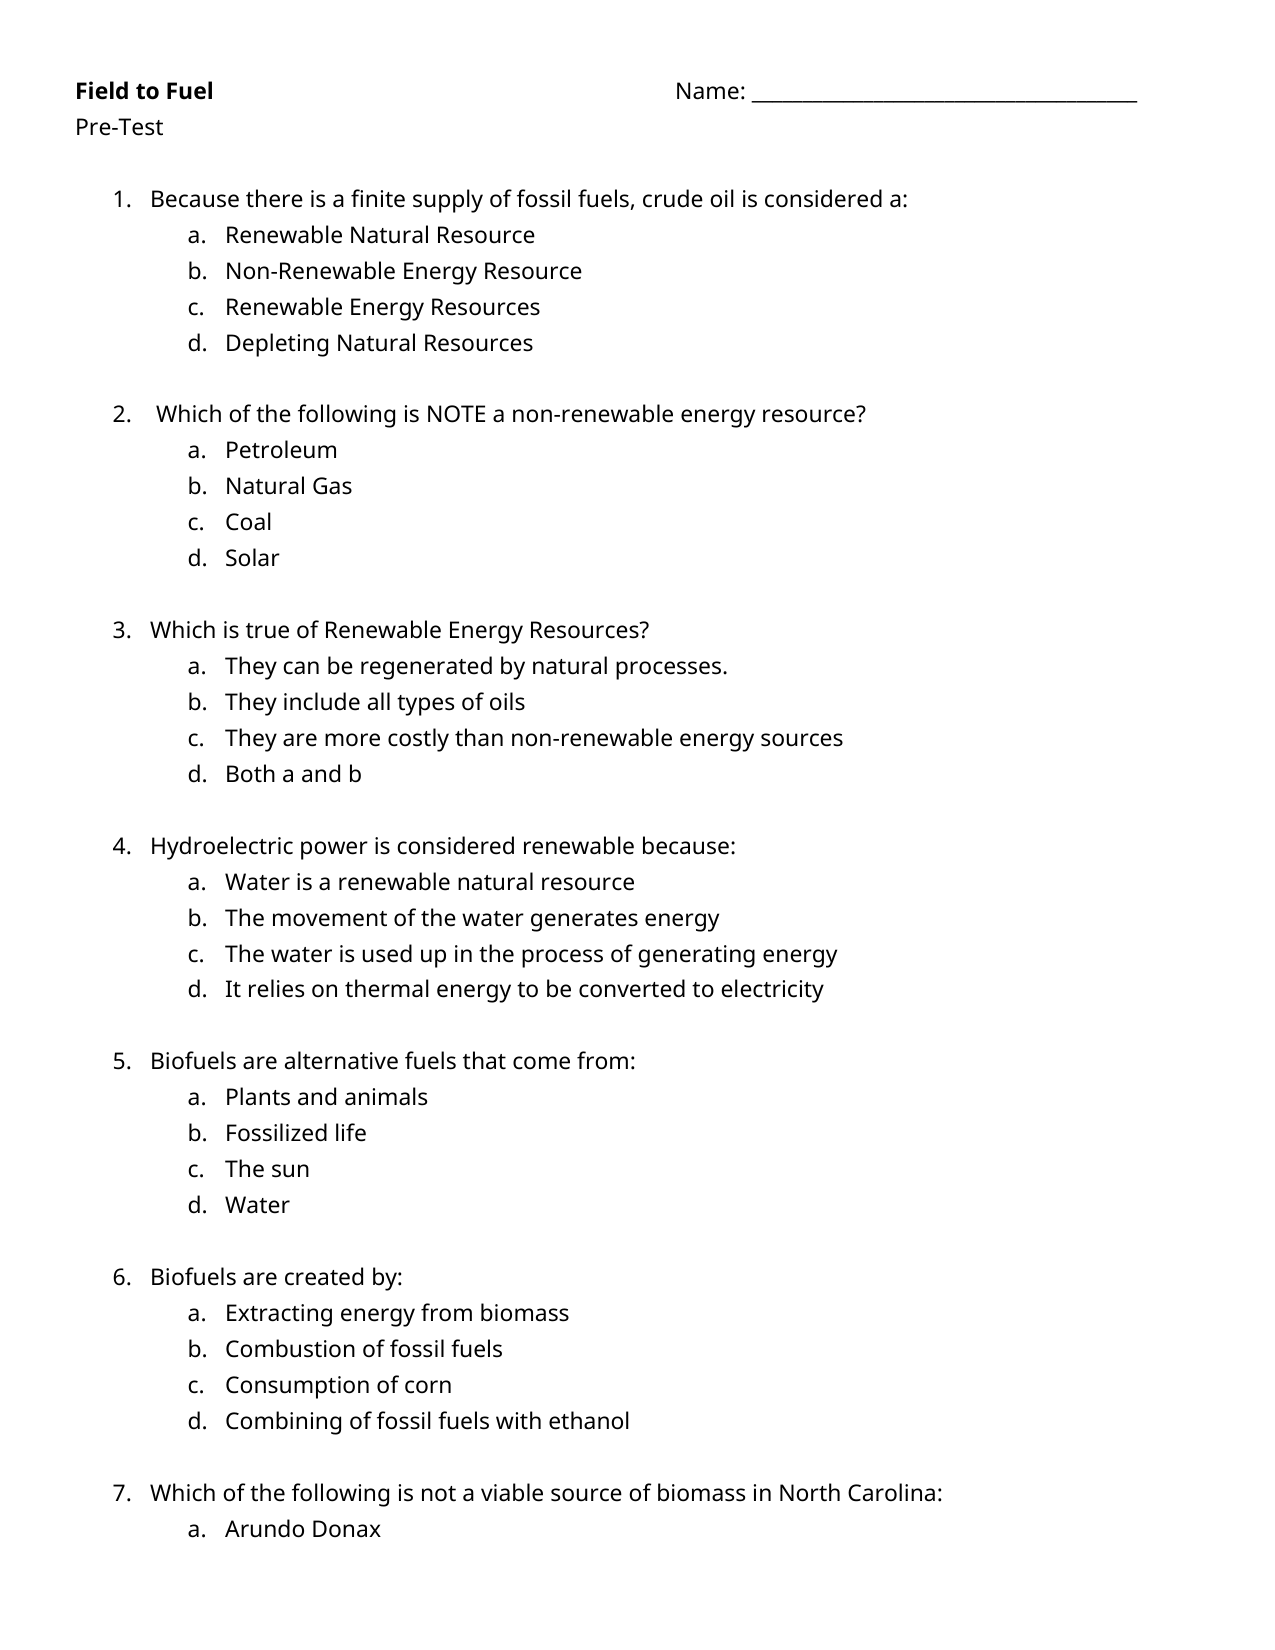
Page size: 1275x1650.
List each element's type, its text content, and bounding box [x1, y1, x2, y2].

list The water is used up in the process of generating energy [187, 937, 1200, 969]
text Pre-Test [75, 111, 1200, 142]
list Natural Gas [187, 470, 1200, 502]
text Field to Fuel Name: ______________________________________ [75, 75, 1200, 106]
list Because there is a finite supply of fossil fuels, crude oil is considered a: [112, 183, 1200, 214]
list Water [187, 1189, 1200, 1220]
list Both a and b [187, 758, 1200, 789]
list Combustion of fossil fuels [187, 1333, 1200, 1364]
list Consumption of corn [187, 1369, 1200, 1400]
list Arundo Donax [187, 1512, 1200, 1544]
list Combining of fossil fuels with ethanol [187, 1405, 1200, 1436]
list Water is a renewable natural resource [187, 866, 1200, 897]
list Plants and animals [187, 1081, 1200, 1112]
list Petroleum [187, 434, 1200, 466]
list Extracting energy from biomass [187, 1297, 1200, 1328]
list Solar [187, 542, 1200, 573]
list Renewable Energy Resources [187, 291, 1200, 322]
list Which is true of Renewable Energy Resources? [112, 614, 1200, 645]
list The movement of the water generates energy [187, 902, 1200, 933]
list Depleting Natural Resources [187, 327, 1200, 358]
list Renewable Natural Resource [187, 219, 1200, 250]
list Coal [187, 506, 1200, 537]
list They include all types of oils [187, 686, 1200, 717]
list Hydroelectric power is considered renewable because: [112, 830, 1200, 861]
list The sun [187, 1153, 1200, 1184]
list Which of the following is not a viable source of biomass in North Carolina: [112, 1477, 1200, 1508]
list They are more costly than non-renewable energy sources [187, 722, 1200, 753]
list Which of the following is NOTE a non-renewable energy resource? [112, 398, 1200, 430]
list Fossilized life [187, 1117, 1200, 1148]
list They can be regenerated by natural processes. [187, 650, 1200, 681]
list Biofuels are created by: [112, 1261, 1200, 1292]
list Non-Renewable Energy Resource [187, 255, 1200, 286]
list Biofuels are alternative fuels that come from: [112, 1045, 1200, 1077]
list It relies on thermal energy to be converted to electricity [187, 973, 1200, 1005]
